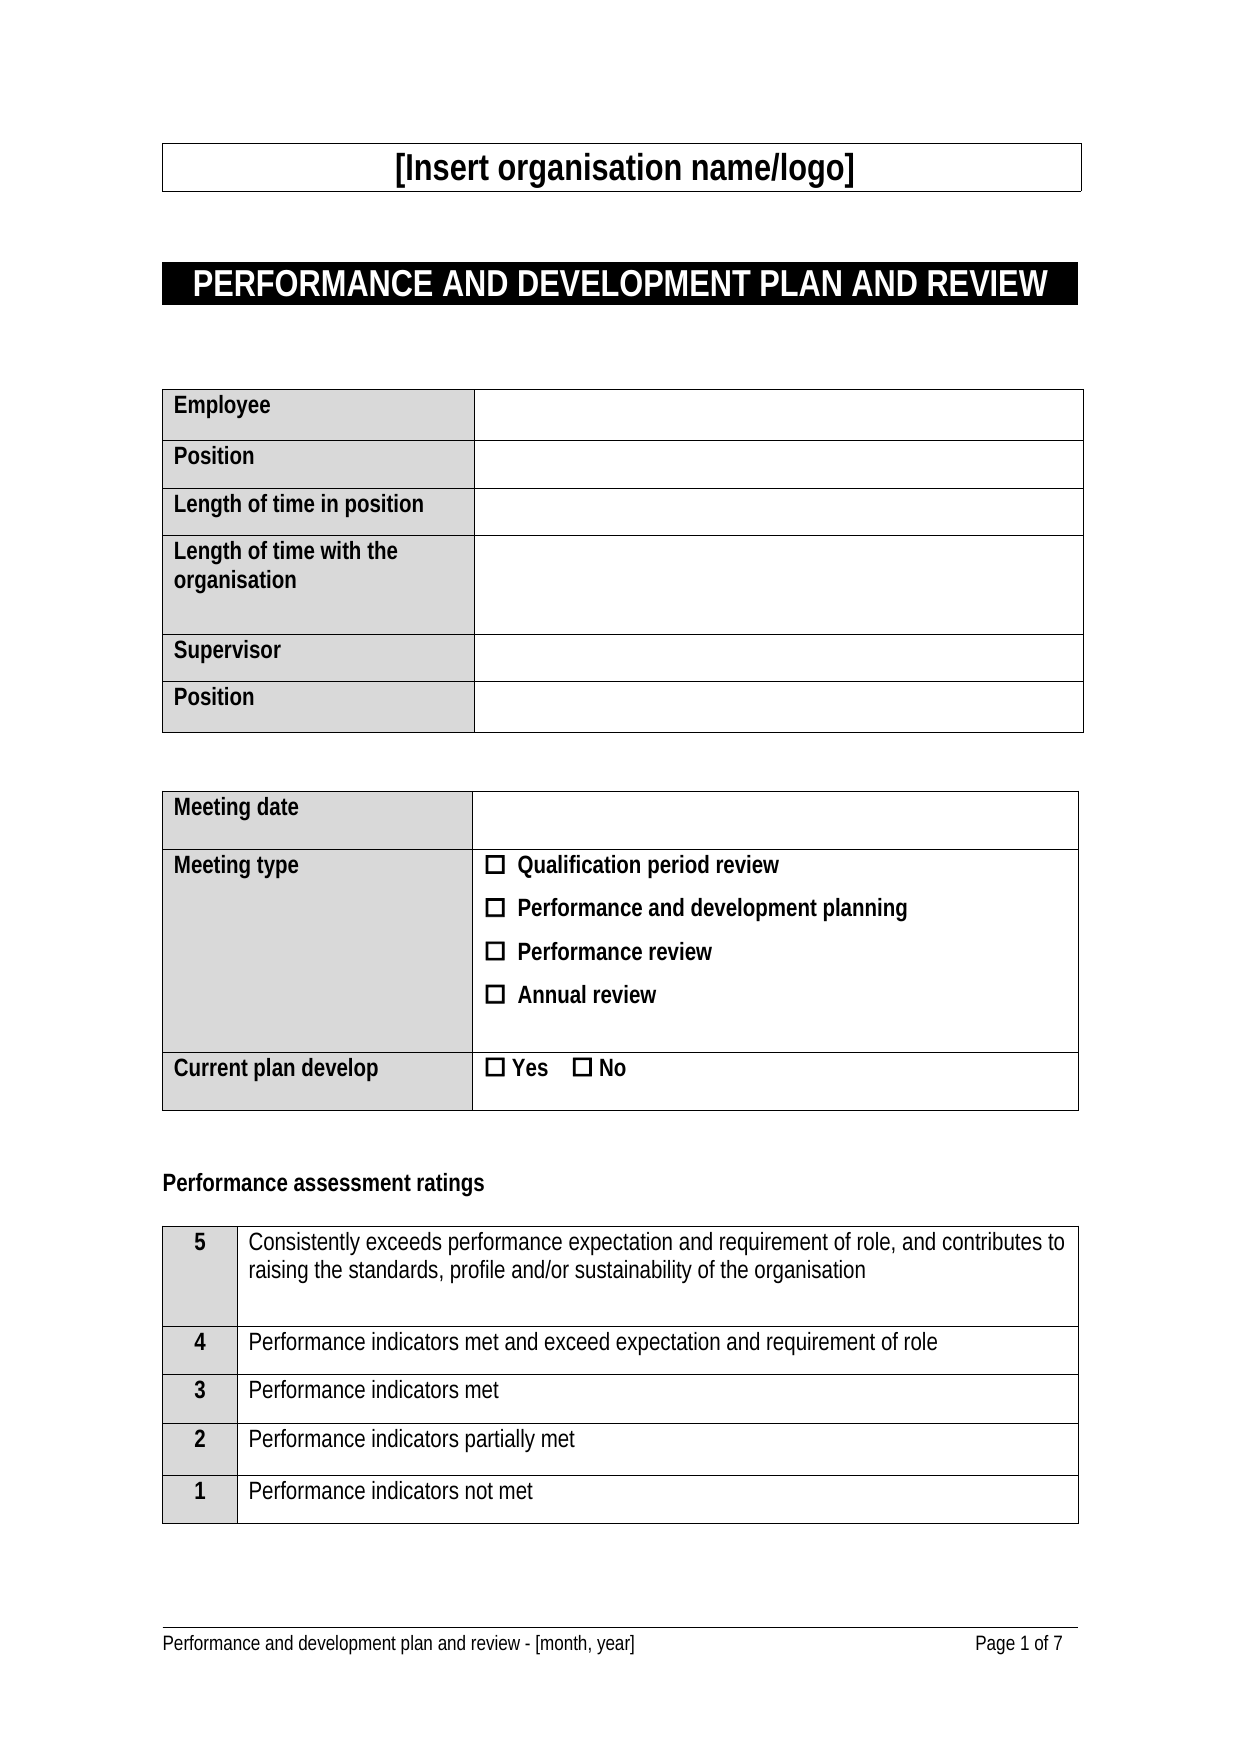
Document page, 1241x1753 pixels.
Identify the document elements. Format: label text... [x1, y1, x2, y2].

table_header Employee [163, 390, 474, 440]
table_cell Length of time with the organisation [163, 536, 474, 634]
table_header Meeting date [163, 792, 472, 849]
table_cell [475, 682, 1083, 732]
text [Insert organisation name/logo] [163, 144, 1081, 191]
table_header 5 [163, 1227, 237, 1326]
table_header [475, 390, 1083, 440]
table_cell 4 [163, 1327, 237, 1374]
table_header [473, 792, 1078, 849]
table_cell [475, 489, 1083, 535]
table_cell Current plan develop [163, 1053, 472, 1110]
table_cell 3 [163, 1375, 237, 1423]
table_cell Position [163, 682, 474, 732]
table_cell Meeting type [163, 850, 472, 1052]
table_cell Performance indicators not met [238, 1476, 1078, 1523]
table_cell 2 [163, 1424, 237, 1475]
subtitle PERFORMANCE AND DEVELOPMENT PLAN AND REVIEW [162, 262, 1078, 305]
table_cell Performance indicators partially met [238, 1424, 1078, 1475]
table_cell Position [163, 441, 474, 488]
table_cell Qualification period review Performance and development planning Performance review Annual review [473, 850, 1078, 1052]
text Performance assessment ratings [162, 1168, 1078, 1197]
table_cell 1 [163, 1476, 237, 1523]
table_cell Supervisor [163, 635, 474, 681]
table_header Consistently exceeds performance expectation and requirement of role, and contributes to raising the standards, profile and/or sustainability of the organisation [238, 1227, 1078, 1326]
table_cell [475, 536, 1083, 634]
table_cell Performance indicators met and exceed expectation and requirement of role [238, 1327, 1078, 1374]
table_cell [475, 441, 1083, 488]
table_cell Yes No [473, 1053, 1078, 1110]
table_cell Performance indicators met [238, 1375, 1078, 1423]
table_cell [475, 635, 1083, 681]
table_cell Length of time in position [163, 489, 474, 535]
